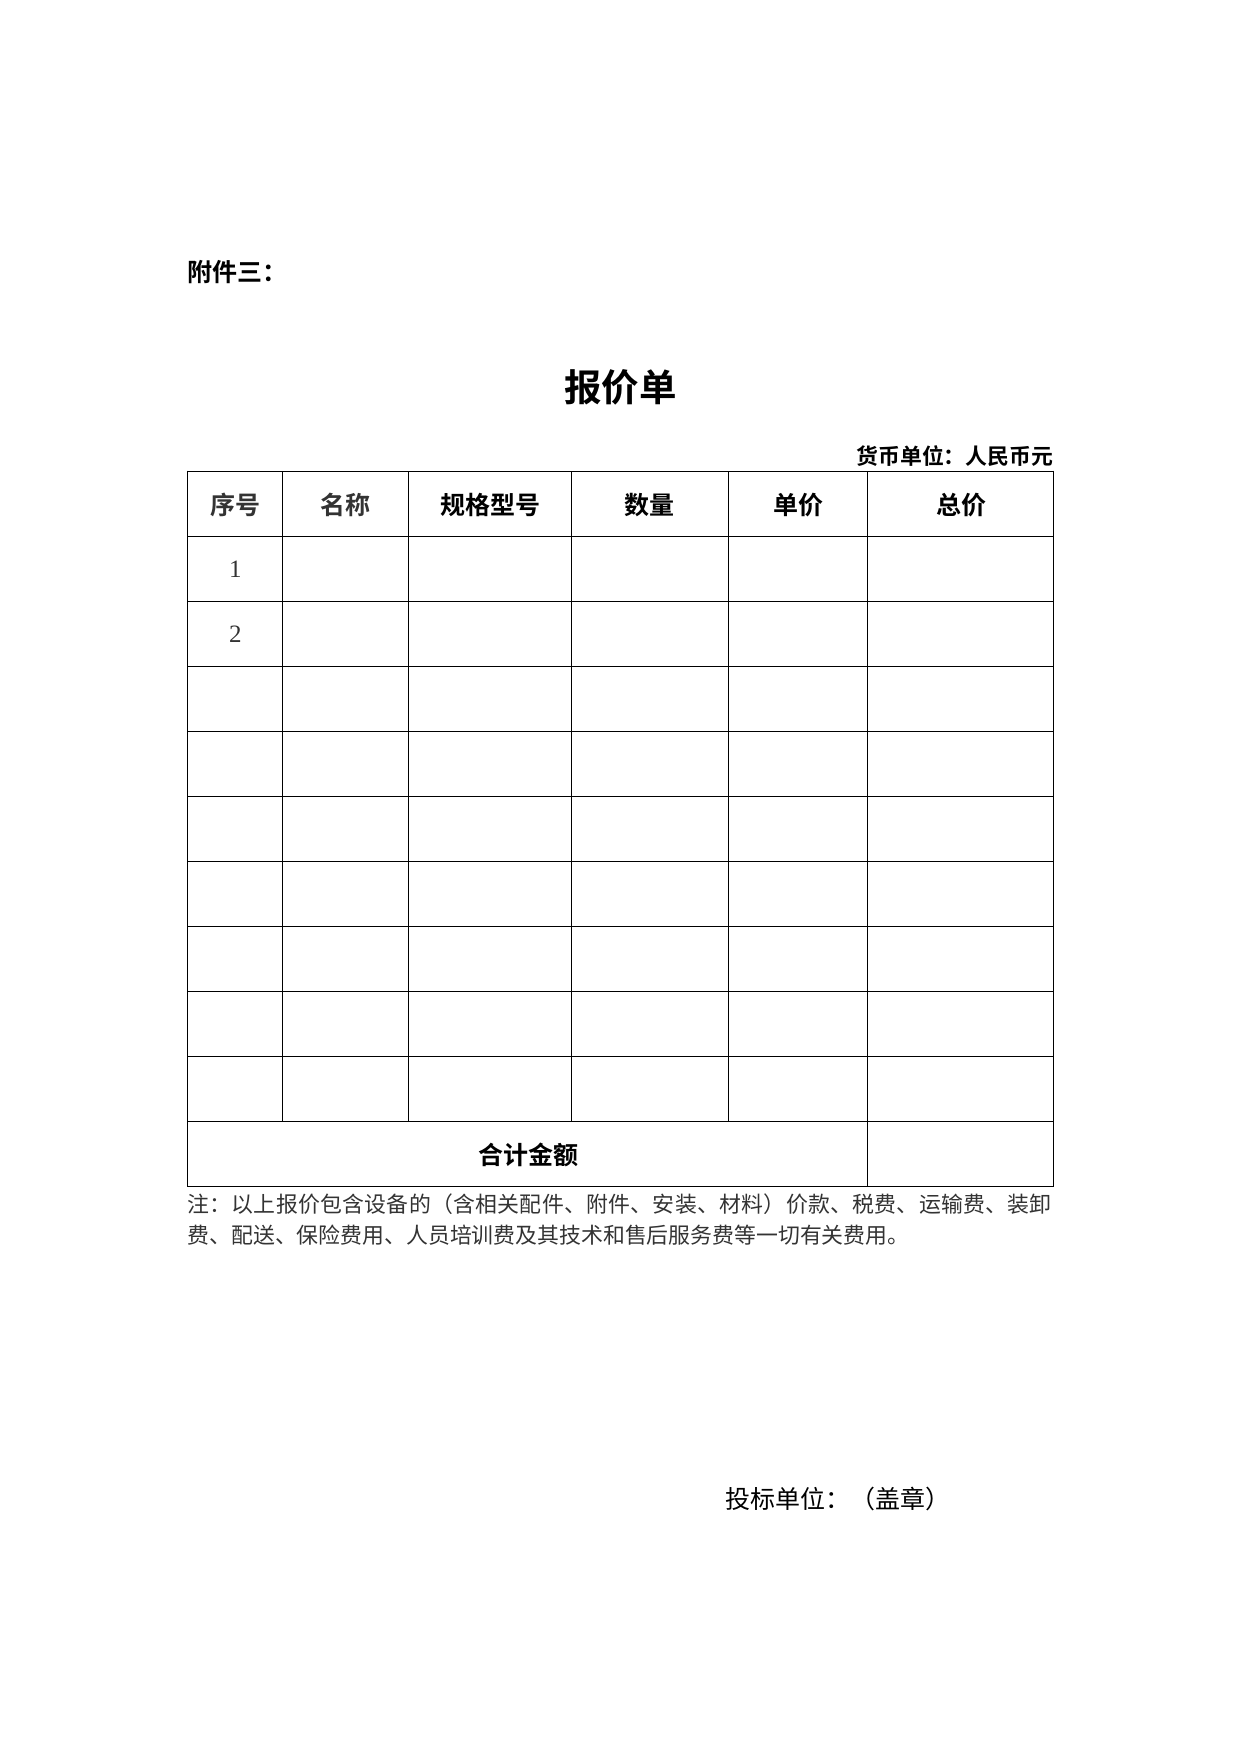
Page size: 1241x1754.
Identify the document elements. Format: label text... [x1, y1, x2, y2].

text 投标单位：（盖章） [187, 1479, 1053, 1516]
text 注：以上报价包含设备的（含相关配件、附件、安装、材料）价款、税费、运输费、装卸费、配送、保险费用、人员培训费及其技术和售后服务费等一切有关费用。 [187, 1187, 1053, 1250]
table_cell [283, 927, 408, 991]
table_cell [409, 537, 571, 601]
table_cell [572, 602, 728, 666]
table_cell [283, 537, 408, 601]
text 附件三： [187, 252, 1053, 288]
table_cell [283, 667, 408, 731]
table_cell [283, 732, 408, 796]
table_header 单价 [729, 472, 867, 536]
table_cell [188, 927, 282, 991]
table_cell [729, 1057, 867, 1121]
table_header 总价 [868, 472, 1053, 536]
table_cell 1 [188, 537, 282, 601]
table_cell [572, 927, 728, 991]
table_cell [409, 1057, 571, 1121]
table_cell [188, 992, 282, 1056]
table_cell [868, 1122, 1053, 1186]
table_cell [729, 862, 867, 926]
table_cell [868, 1057, 1053, 1121]
table_cell [868, 797, 1053, 861]
table_cell 2 [188, 602, 282, 666]
table_cell [188, 862, 282, 926]
text 货币单位：人民币元 [187, 439, 1053, 471]
table_cell [188, 667, 282, 731]
table_cell [729, 992, 867, 1056]
table_cell [283, 862, 408, 926]
table_cell [729, 537, 867, 601]
table_cell [572, 797, 728, 861]
table_cell [868, 732, 1053, 796]
table_cell [572, 537, 728, 601]
table_header 数量 [572, 472, 728, 536]
table_header 规格型号 [409, 472, 571, 536]
table_cell [729, 667, 867, 731]
table_cell [283, 797, 408, 861]
table_cell [729, 732, 867, 796]
table_cell [868, 667, 1053, 731]
table_cell [868, 862, 1053, 926]
table_cell [283, 602, 408, 666]
table_cell [409, 667, 571, 731]
table_cell [409, 992, 571, 1056]
table_cell [283, 992, 408, 1056]
table_cell [409, 732, 571, 796]
table_cell [868, 992, 1053, 1056]
table_header 序号 [188, 472, 282, 536]
table_cell [409, 602, 571, 666]
table_cell [729, 602, 867, 666]
table_cell [188, 1057, 282, 1121]
table_cell [188, 797, 282, 861]
table_cell [409, 862, 571, 926]
table_cell [868, 537, 1053, 601]
table_cell [572, 1057, 728, 1121]
table_cell [283, 1057, 408, 1121]
table_cell [572, 732, 728, 796]
table_cell [409, 797, 571, 861]
table_cell [572, 992, 728, 1056]
table_cell [409, 927, 571, 991]
table_cell [572, 862, 728, 926]
table_cell [729, 797, 867, 861]
table_header 名称 [283, 472, 408, 536]
table_cell 合计金额 [188, 1122, 867, 1186]
table_cell [188, 732, 282, 796]
table_cell [868, 927, 1053, 991]
table_cell [572, 667, 728, 731]
text 报价单 [187, 357, 1053, 412]
table_cell [868, 602, 1053, 666]
table_cell [729, 927, 867, 991]
